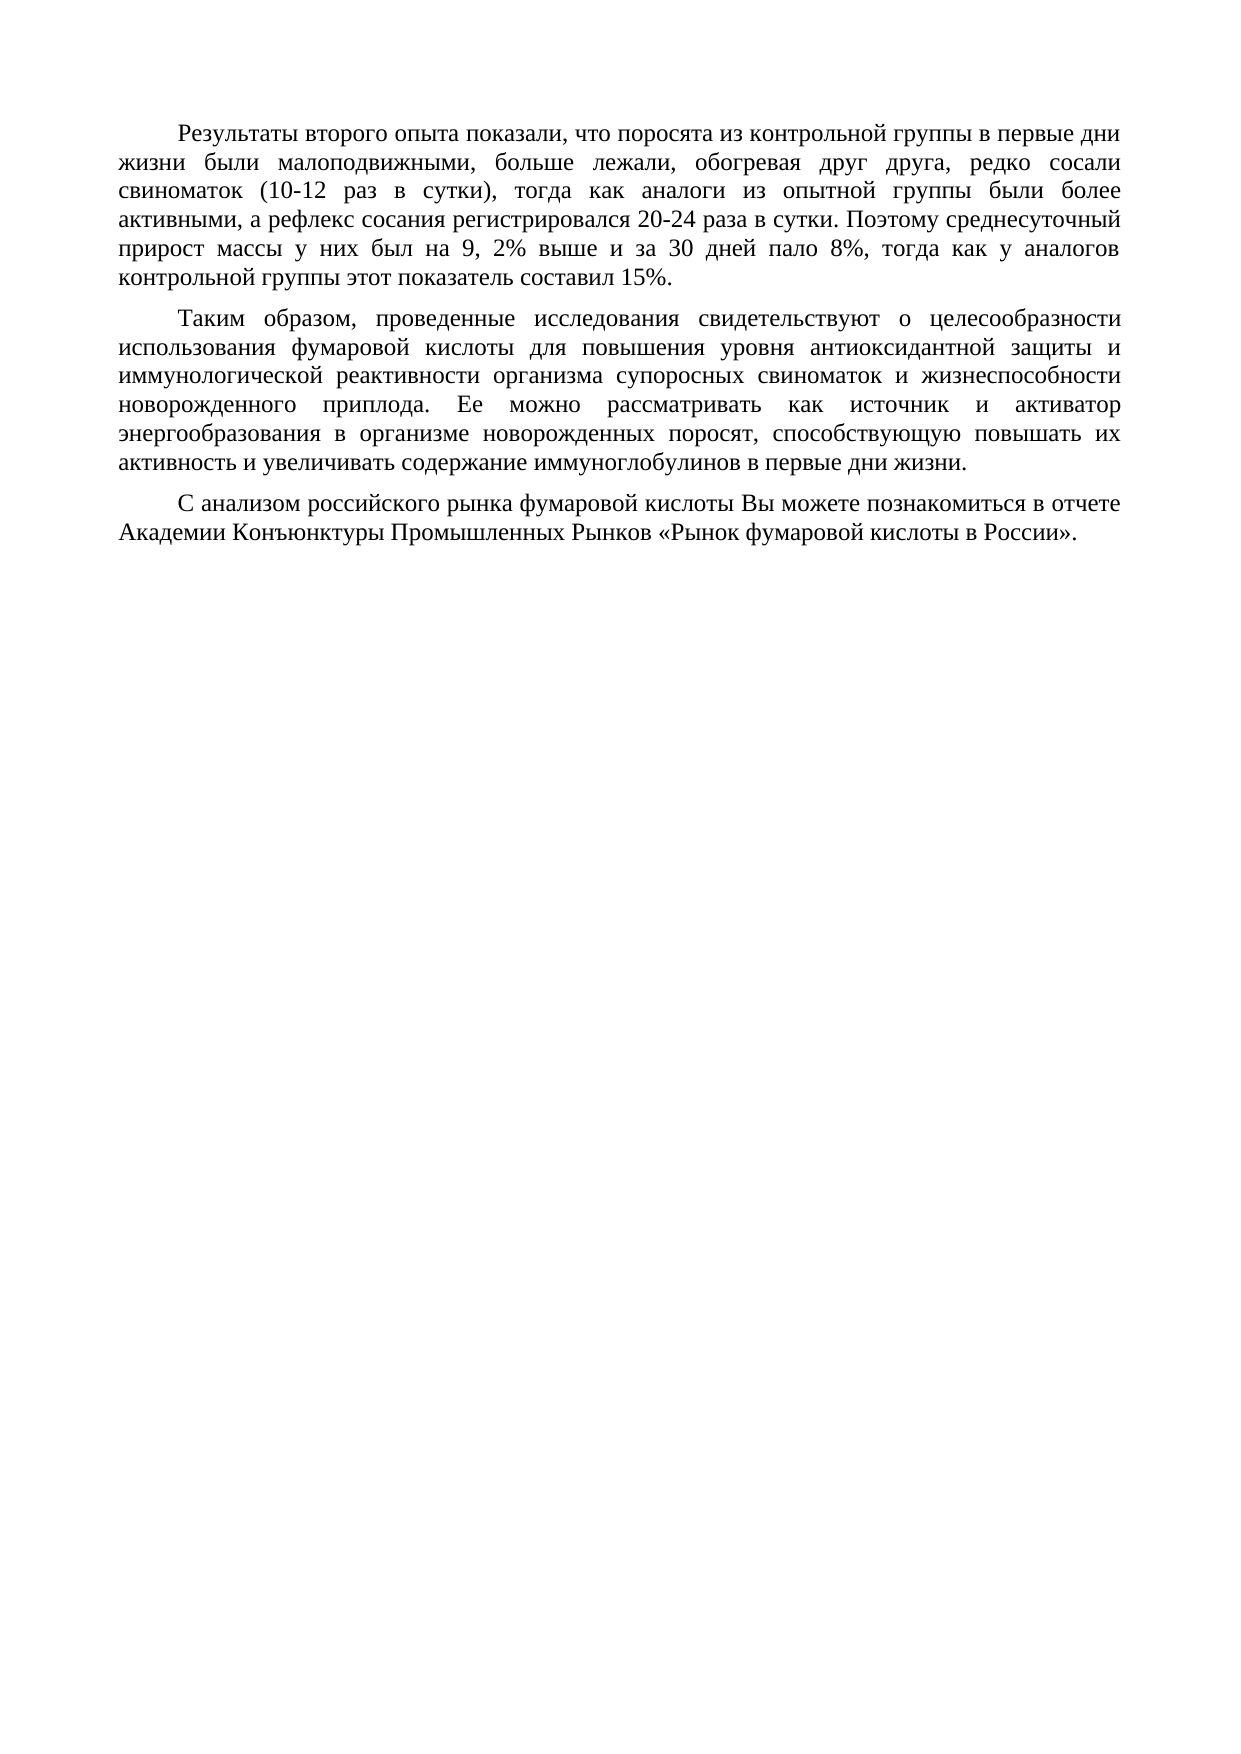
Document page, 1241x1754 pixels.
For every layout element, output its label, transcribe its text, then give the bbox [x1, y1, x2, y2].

text Таким образом, проведенные исследования свидетельствуют о целесообразности использования фумаровой кислоты для повышения уровня антиоксидантной защиты и иммунологической реактивности организма супоросных свиноматок и жизнеспособности новорожденного приплода. Ее можно рассматривать как источник и активатор энергообразования в организме новорожденных поросят, способствующую повышать их активность и увеличивать содержание иммуноглобулинов в первые дни жизни. [118, 303, 1122, 476]
text Результаты второго опыта показали, что поросята из контрольной группы в первые дни жизни были малоподвижными, больше лежали, обогревая друг друга, редко сосали свиноматок (10-12 раз в сутки), тогда как аналоги из опытной группы были более активными, а рефлекс сосания регистрировался 20-24 раза в сутки. Поэтому среднесуточный прирост массы у них был на 9, 2% выше и за 30 дней пало 8%, тогда как у аналогов контрольной группы этот показатель составил 15%. [118, 118, 1122, 291]
text С анализом российского рынка фумаровой кислоты Вы можете познакомиться в отчете Академии Конъюнктуры Промышленных Рынков «Рынок фумаровой кислоты в России». [118, 488, 1122, 546]
